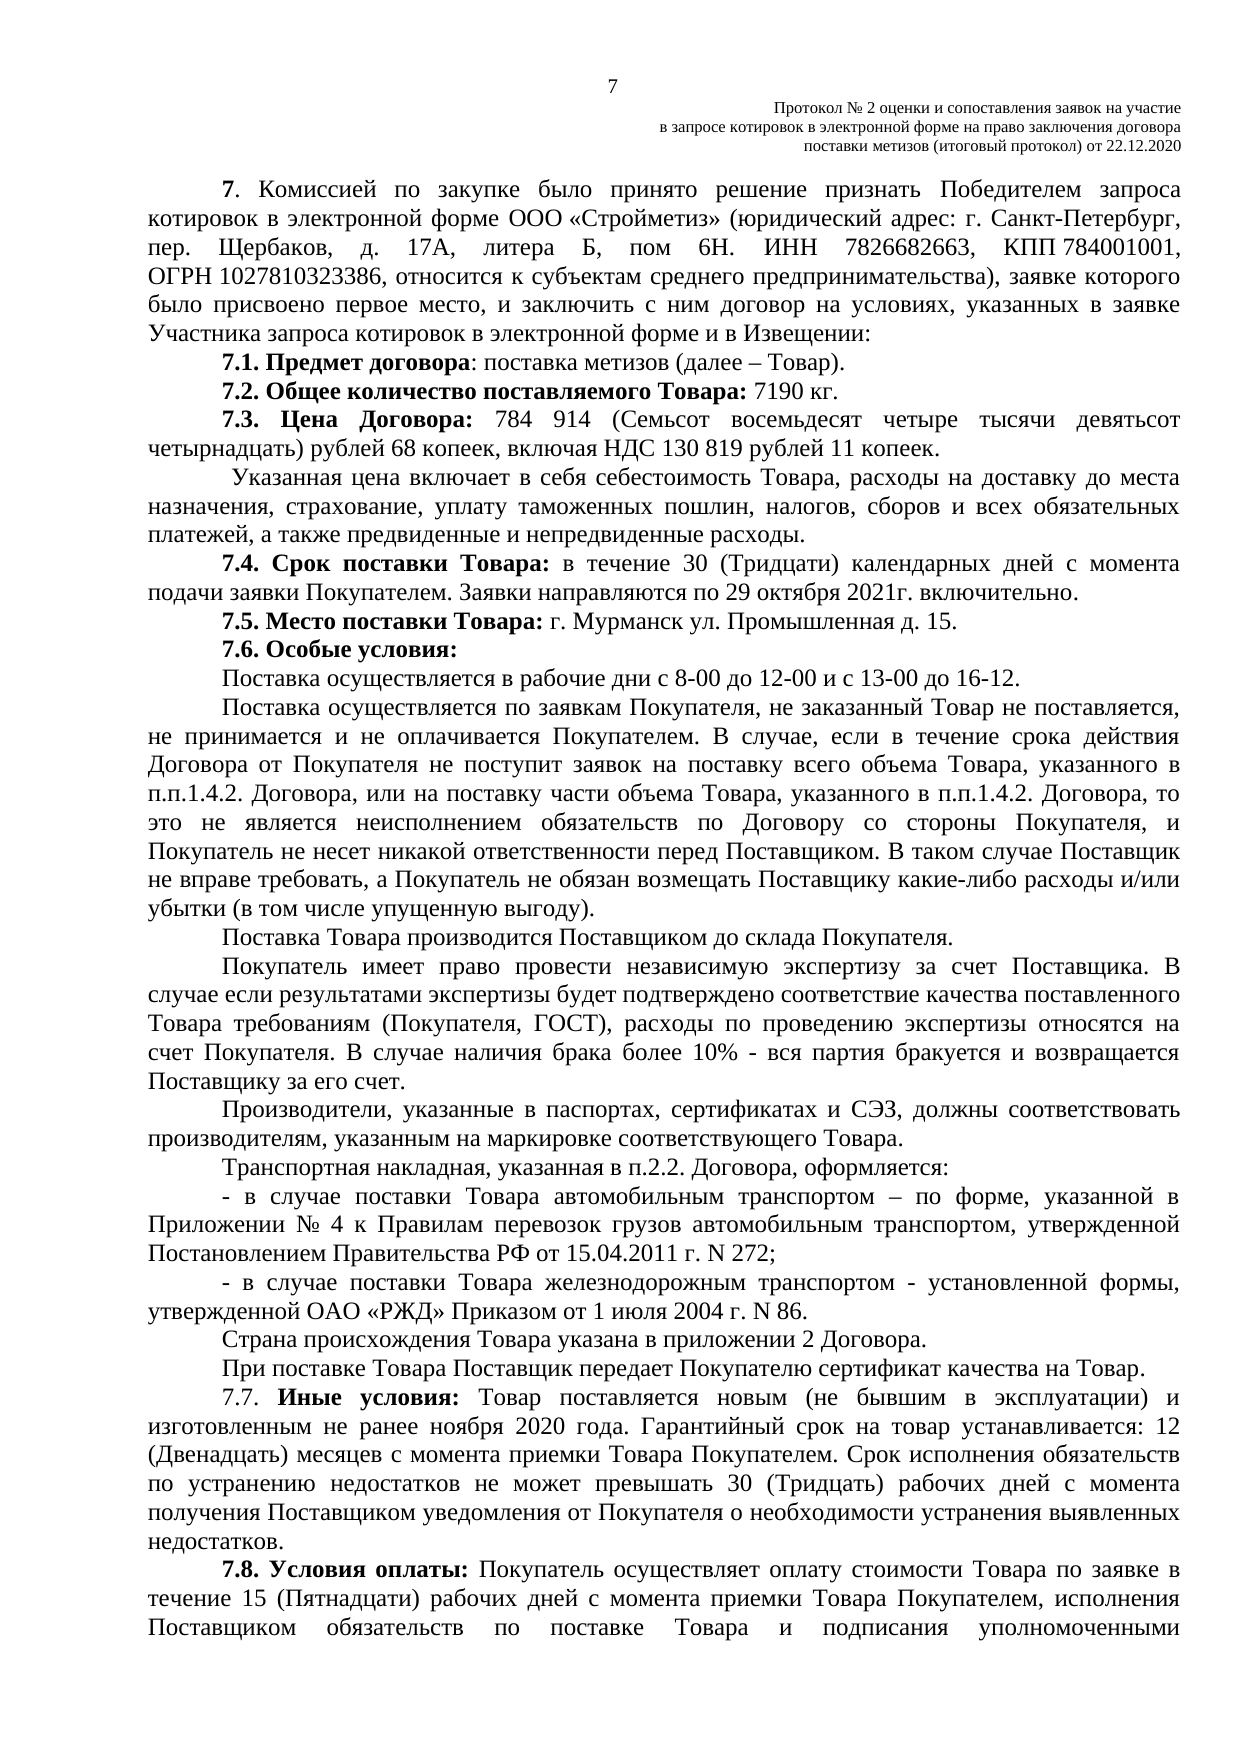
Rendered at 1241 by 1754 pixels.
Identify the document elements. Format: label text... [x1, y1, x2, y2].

text Транспортная накладная, указанная в п.2.2. Договора, оформляется: [148, 1152, 1181, 1181]
text 7.1. Предмет договора: поставка метизов (далее – Товар). [148, 347, 1181, 376]
text Покупатель имеет право провести независимую экспертизу за счет Поставщика. В случае если результатами экспертизы будет подтверждено соответствие качества поставленного Товара требованиям (Покупателя, ГОСТ), расходы по проведению экспертизы относятся на счет Покупателя. В случае наличия брака более 10% - вся партия бракуется и возвращается Поставщику за его счет. [148, 951, 1181, 1094]
text Поставка Товара производится Поставщиком до склада Покупателя. [148, 922, 1181, 951]
text - в случае поставки Товара железнодорожным транспортом - установленной формы, утвержденной ОАО «РЖД» Приказом от 1 июля 2004 г. N 86. [148, 1267, 1181, 1324]
text 7.5. Место поставки Товара: г. Мурманск ул. Промышленная д. 15. [148, 606, 1181, 634]
text 7.3. Цена Договора: 784 914 (Семьсот восемьдесят четыре тысячи девятьсот четырнадцать) рублей 68 копеек, включая НДС 130 819 рублей 11 копеек. [148, 404, 1181, 462]
text 7.2. Общее количество поставляемого Товара: 7190 кг. [148, 376, 1181, 404]
text Производители, указанные в паспортах, сертификатах и СЭЗ, должны соответствовать производителям, указанным на маркировке соответствующего Товара. [148, 1094, 1181, 1152]
subtitle 7. Комиссией по закупке было принято решение признать Победителем запроса котировок в электронной форме ООО «Стройметиз» (юридический адрес: г. Санкт-Петербург, пер. Щербаков, д. 17А, литера Б, пом 6Н. ИНН 7826682663, КПП 784001001, ОГРН 1027810323386, относится к субъектам среднего предпринимательства), заявке которого было присвоено первое место, и заключить с ним договор на условиях, указанных в заявке Участника запроса котировок в электронной форме и в Извещении: [148, 174, 1181, 347]
text 7.6. Особые условия: [148, 634, 1181, 663]
text 7.7. Иные условия: Товар поставляется новым (не бывшим в эксплуатации) и изготовленным не ранее ноября 2020 года. Гарантийный срок на товар устанавливается: 12 (Двенадцать) месяцев с момента приемки Товара Покупателем. Срок исполнения обязательств по устранению недостатков не может превышать 30 (Тридцать) рабочих дней с момента получения Поставщиком уведомления от Покупателя о необходимости устранения выявленных недостатков. [148, 1382, 1181, 1554]
text 7.4. Срок поставки Товара: в течение 30 (Тридцати) календарных дней с момента подачи заявки Покупателем. Заявки направляются по 29 октября 2021г. включительно. [148, 548, 1181, 606]
text Поставка осуществляется по заявкам Покупателя, не заказанный Товар не поставляется, не принимается и не оплачивается Покупателем. В случае, если в течение срока действия Договора от Покупателя не поступит заявок на поставку всего объема Товара, указанного в п.п.1.4.2. Договора, или на поставку части объема Товара, указанного в п.п.1.4.2. Договора, то это не является неисполнением обязательств по Договору со стороны Покупателя, и Покупатель не несет никакой ответственности перед Поставщиком. В таком случае Поставщик не вправе требовать, а Покупатель не обязан возмещать Поставщику какие-либо расходы и/или убытки (в том числе упущенную выгоду). [148, 692, 1181, 922]
text - в случае поставки Товара автомобильным транспортом – по форме, указанной в Приложении № 4 к Правилам перевозок грузов автомобильным транспортом, утвержденной Постановлением Правительства РФ от 15.04.2011 г. N 272; [148, 1181, 1181, 1267]
text Страна происхождения Товара указана в приложении 2 Договора. [148, 1324, 1181, 1353]
text Поставка осуществляется в рабочие дни с 8-00 до 12-00 и с 13-00 до 16-12. [148, 663, 1181, 692]
text При поставке Товара Поставщик передает Покупателю сертификат качества на Товар. [148, 1353, 1181, 1382]
text Указанная цена включает в себя себестоимость Товара, расходы на доставку до места назначения, страхование, уплату таможенных пошлин, налогов, сборов и всех обязательных платежей, а также предвиденные и непредвиденные расходы. [148, 462, 1181, 548]
